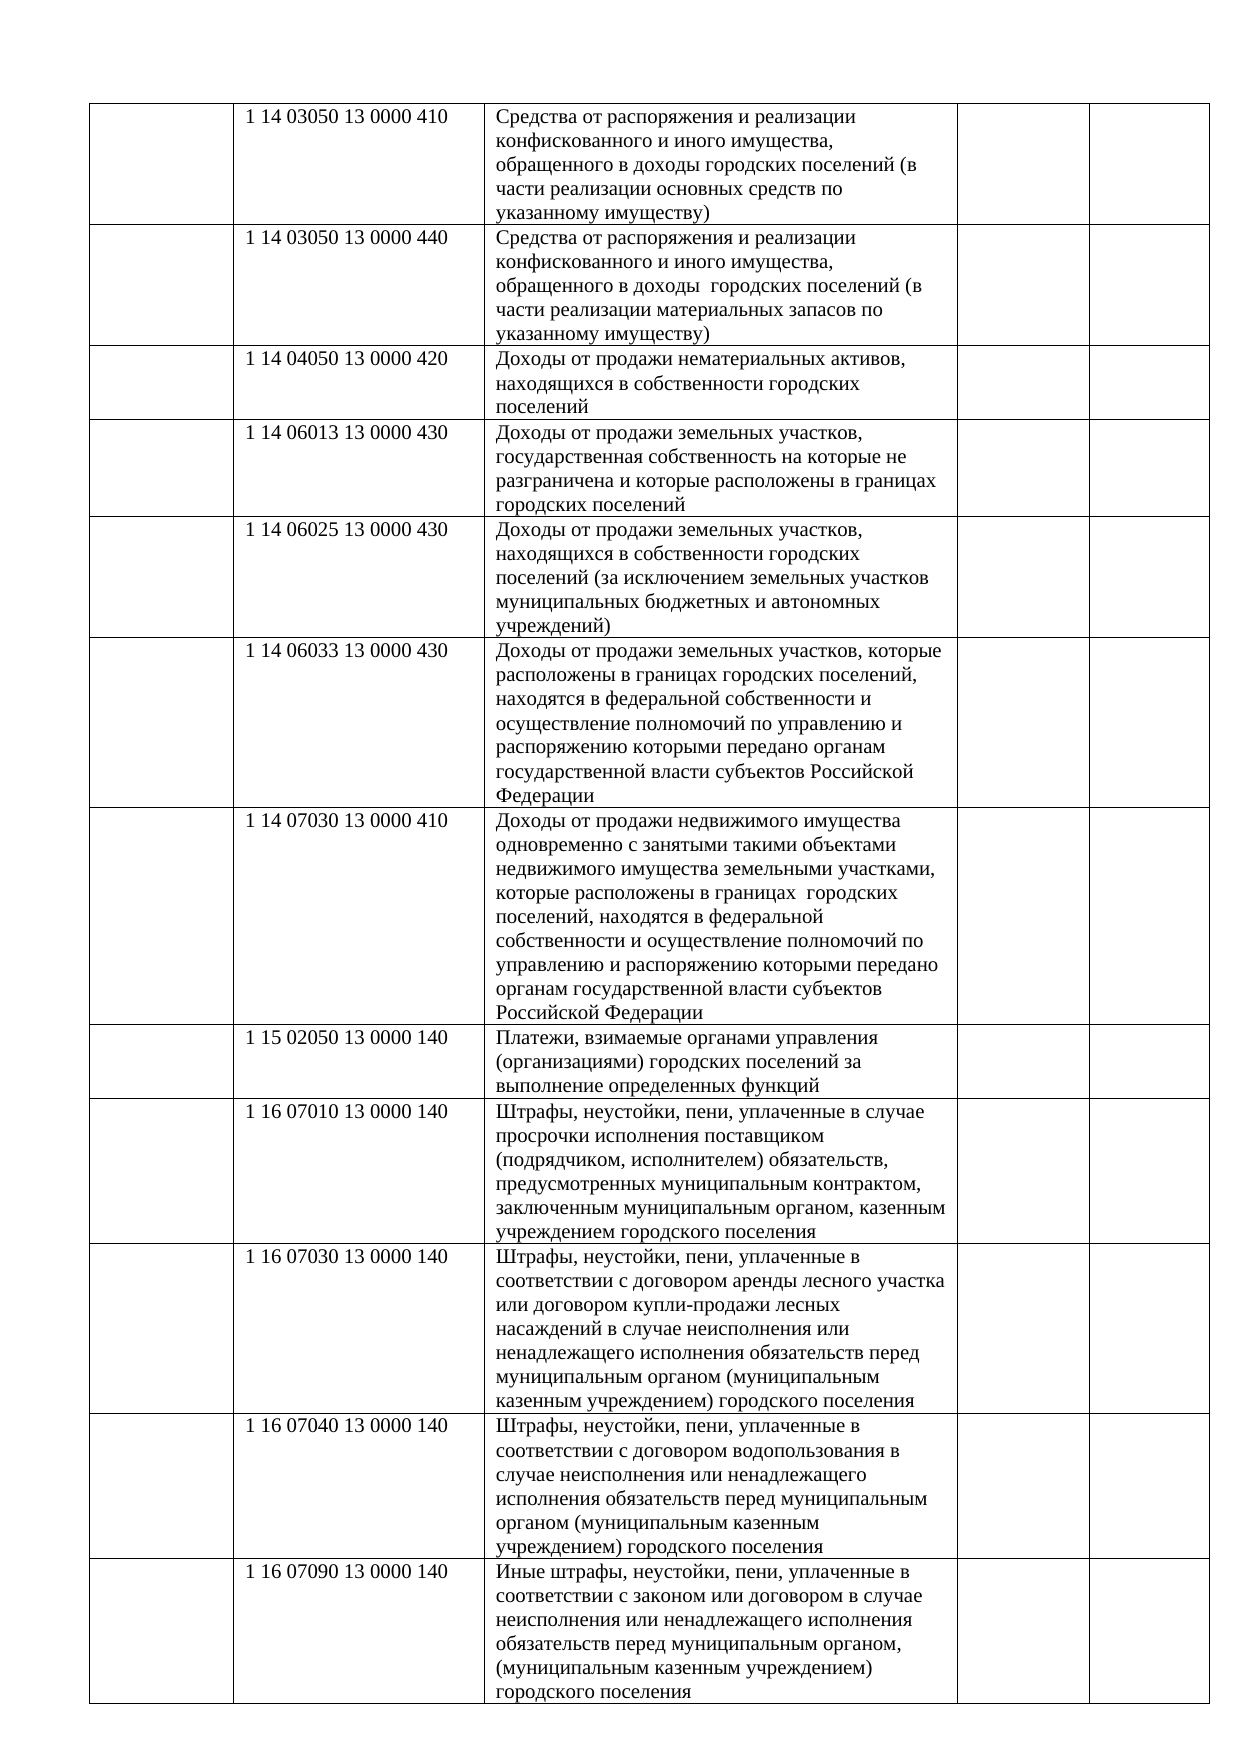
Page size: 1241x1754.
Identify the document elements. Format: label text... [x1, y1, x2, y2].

table_cell [1090, 104, 1209, 224]
table_cell [958, 1025, 1089, 1097]
table_cell [1090, 1025, 1209, 1097]
table_cell Средства от распоряжения и реализации конфискованного и иного имущества, обращенного в доходы городских поселений (в части реализации основных средств по указанному имуществу) [485, 104, 957, 224]
table_cell [1090, 517, 1209, 637]
table_cell [90, 638, 233, 807]
table_cell [90, 1559, 233, 1703]
table_cell 1 14 03050 13 0000 440 [234, 225, 484, 345]
table_cell [90, 1025, 233, 1097]
table_cell Доходы от продажи земельных участков, находящихся в собственности городских поселений (за исключением земельных участков муниципальных бюджетных и автономных учреждений) [485, 517, 957, 637]
table_cell [958, 420, 1089, 516]
table_cell [958, 1099, 1089, 1243]
table_cell [1090, 638, 1209, 807]
table_cell Доходы от продажи земельных участков, которые расположены в границах городских поселений, находятся в федеральной собственности и осуществление полномочий по управлению и распоряжению которыми передано органам государственной власти субъектов Российской Федерации [485, 638, 957, 807]
table_cell 1 16 07010 13 0000 140 [234, 1099, 484, 1243]
table_cell [90, 346, 233, 418]
table_cell [90, 104, 233, 224]
table_cell [1090, 1244, 1209, 1412]
table_cell [958, 1559, 1089, 1703]
table_cell [1090, 225, 1209, 345]
table_cell 1 14 04050 13 0000 420 [234, 346, 484, 418]
table_cell 1 15 02050 13 0000 140 [234, 1025, 484, 1097]
table_cell [958, 517, 1089, 637]
table_cell Доходы от продажи земельных участков, государственная собственность на которые не разграничена и которые расположены в границах городских поселений [485, 420, 957, 516]
table_cell Доходы от продажи недвижимого имущества одновременно с занятыми такими объектами недвижимого имущества земельными участками, которые расположены в границах городских поселений, находятся в федеральной собственности и осуществление полномочий по управлению и распоряжению которыми передано органам государственной власти субъектов Российской Федерации [485, 808, 957, 1024]
table_cell Средства от распоряжения и реализации конфискованного и иного имущества, обращенного в доходы городских поселений (в части реализации материальных запасов по указанному имуществу) [485, 225, 957, 345]
table_cell [958, 1244, 1089, 1412]
table_cell [90, 420, 233, 516]
table_cell [1090, 808, 1209, 1024]
table_cell [1090, 420, 1209, 516]
table_cell 1 14 07030 13 0000 410 [234, 808, 484, 1024]
table_cell 1 16 07030 13 0000 140 [234, 1244, 484, 1412]
table_cell 1 14 03050 13 0000 410 [234, 104, 484, 224]
table_cell 1 16 07090 13 0000 140 [234, 1559, 484, 1703]
table_cell [90, 808, 233, 1024]
table_cell [958, 225, 1089, 345]
table_cell [1090, 1414, 1209, 1558]
table_cell 1 14 06033 13 0000 430 [234, 638, 484, 807]
table_cell [958, 104, 1089, 224]
table_cell [90, 1099, 233, 1243]
table_cell 1 14 06013 13 0000 430 [234, 420, 484, 516]
table_cell [1090, 1559, 1209, 1703]
table_cell [958, 638, 1089, 807]
table_cell [958, 1414, 1089, 1558]
table_cell Платежи, взимаемые органами управления (организациями) городских поселений за выполнение определенных функций [485, 1025, 957, 1097]
table_cell 1 16 07040 13 0000 140 [234, 1414, 484, 1558]
table_cell [958, 346, 1089, 418]
table_cell [1090, 1099, 1209, 1243]
table_cell Иные штрафы, неустойки, пени, уплаченные в соответствии с законом или договором в случае неисполнения или ненадлежащего исполнения обязательств перед муниципальным органом, (муниципальным казенным учреждением) городского поселения [485, 1559, 957, 1703]
table_cell [1090, 346, 1209, 418]
table_cell [90, 1414, 233, 1558]
table_cell 1 14 06025 13 0000 430 [234, 517, 484, 637]
table_cell [90, 225, 233, 345]
table_cell Штрафы, неустойки, пени, уплаченные в соответствии с договором аренды лесного участка или договором купли-продажи лесных насаждений в случае неисполнения или ненадлежащего исполнения обязательств перед муниципальным органом (муниципальным казенным учреждением) городского поселения [485, 1244, 957, 1412]
table_cell Доходы от продажи нематериальных активов, находящихся в собственности городских поселений [485, 346, 957, 418]
table_cell [90, 517, 233, 637]
table_cell [90, 1244, 233, 1412]
table_cell Штрафы, неустойки, пени, уплаченные в случае просрочки исполнения поставщиком (подрядчиком, исполнителем) обязательств, предусмотренных муниципальным контрактом, заключенным муниципальным органом, казенным учреждением городского поселения [485, 1099, 957, 1243]
table_cell [958, 808, 1089, 1024]
table_cell Штрафы, неустойки, пени, уплаченные в соответствии с договором водопользования в случае неисполнения или ненадлежащего исполнения обязательств перед муниципальным органом (муниципальным казенным учреждением) городского поселения [485, 1414, 957, 1558]
